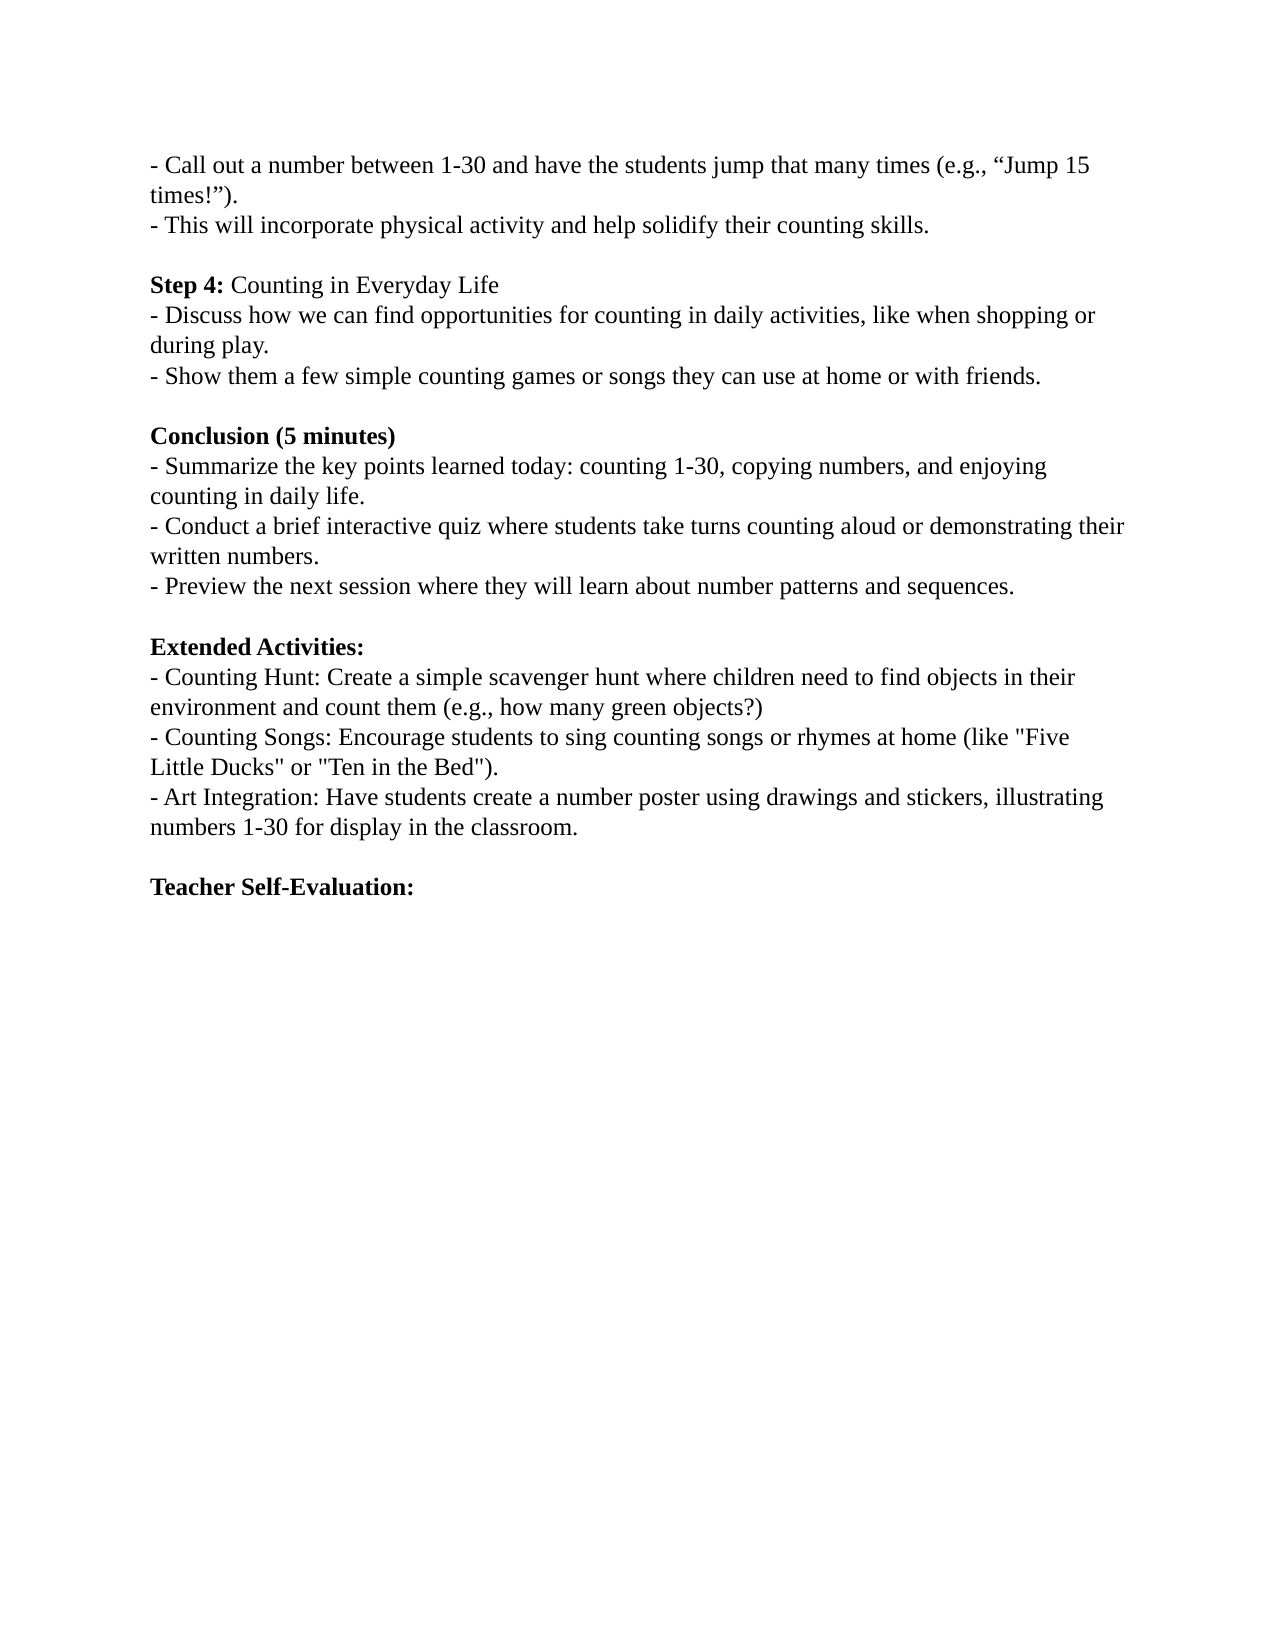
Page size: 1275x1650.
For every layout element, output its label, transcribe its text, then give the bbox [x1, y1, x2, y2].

text - Conduct a brief interactive quiz where students take turns counting aloud or demonstrating their written numbers. [150, 511, 1125, 570]
text - Preview the next session where they will learn about number patterns and sequences. [150, 571, 1125, 600]
text - Counting Songs: Encourage students to sing counting songs or rhymes at home (like "Five Little Ducks" or "Ten in the Bed"). [150, 722, 1125, 781]
text - Art Integration: Have students create a number poster using drawings and stickers, illustrating numbers 1-30 for display in the classroom. [150, 782, 1125, 841]
text Step 4: Counting in Everyday Life [150, 270, 1125, 299]
text Conclusion (5 minutes) [150, 421, 1125, 450]
text - Show them a few simple counting games or songs they can use at home or with friends. [150, 361, 1125, 389]
text - Call out a number between 1-30 and have the students jump that many times (e.g., “Jump 15 times!”). [150, 150, 1125, 209]
text - Counting Hunt: Create a simple scavenger hunt where children need to find objects in their environment and count them (e.g., how many green objects?) [150, 662, 1125, 721]
text Extended Activities: [150, 632, 1125, 660]
text - Summarize the key points learned today: counting 1-30, copying numbers, and enjoying counting in daily life. [150, 451, 1125, 510]
text - Discuss how we can find opportunities for counting in daily activities, like when shopping or during play. [150, 301, 1125, 359]
text - This will incorporate physical activity and help solidify their counting skills. [150, 210, 1125, 239]
text Teacher Self-Evaluation: [150, 872, 1125, 901]
